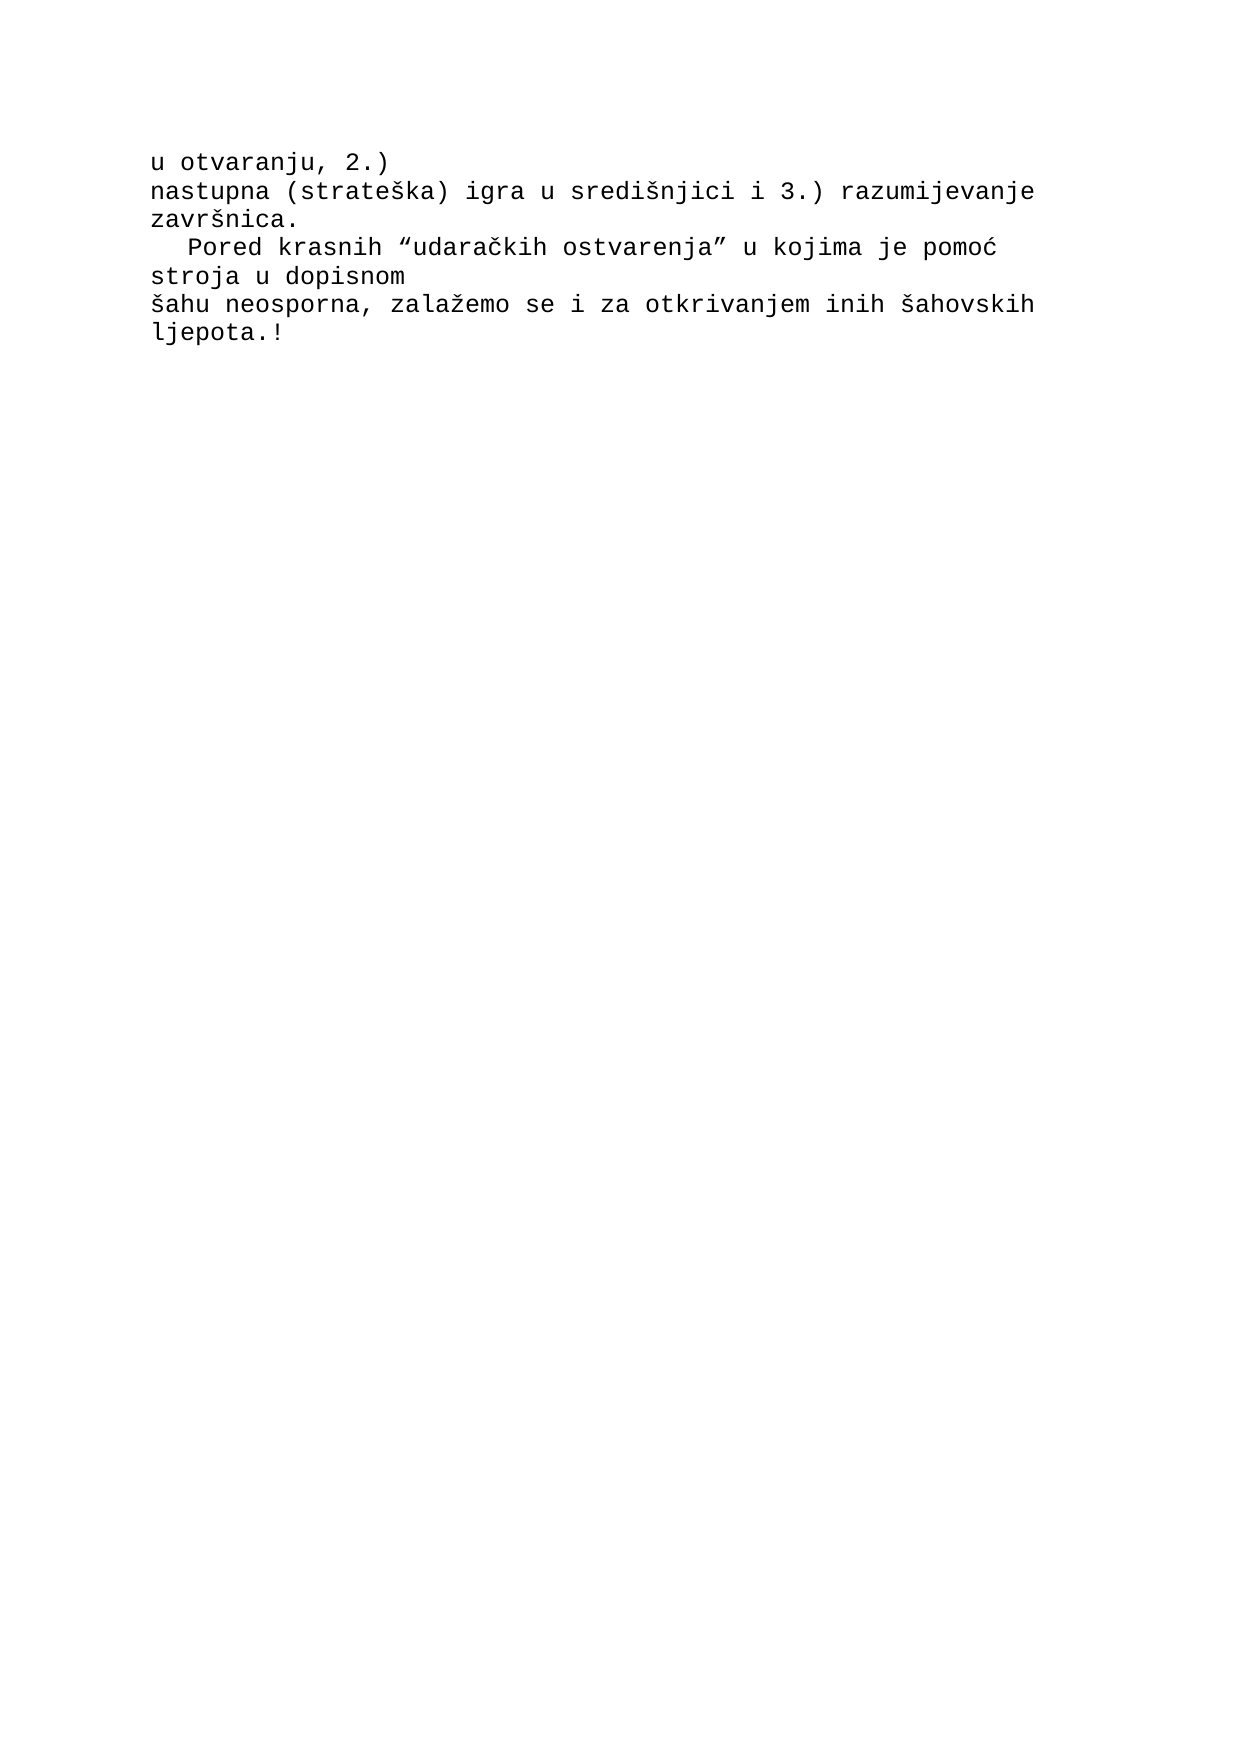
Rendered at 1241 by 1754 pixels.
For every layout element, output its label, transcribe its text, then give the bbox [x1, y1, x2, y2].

text Pored krasnih “udaračkih ostvarenja” u kojima je pomoć stroja u dopisnom šahu neosporna, zalažemo se i za otkrivanjem inih šahovskih ljepota.! [150, 235, 1090, 348]
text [150, 150, 1090, 235]
